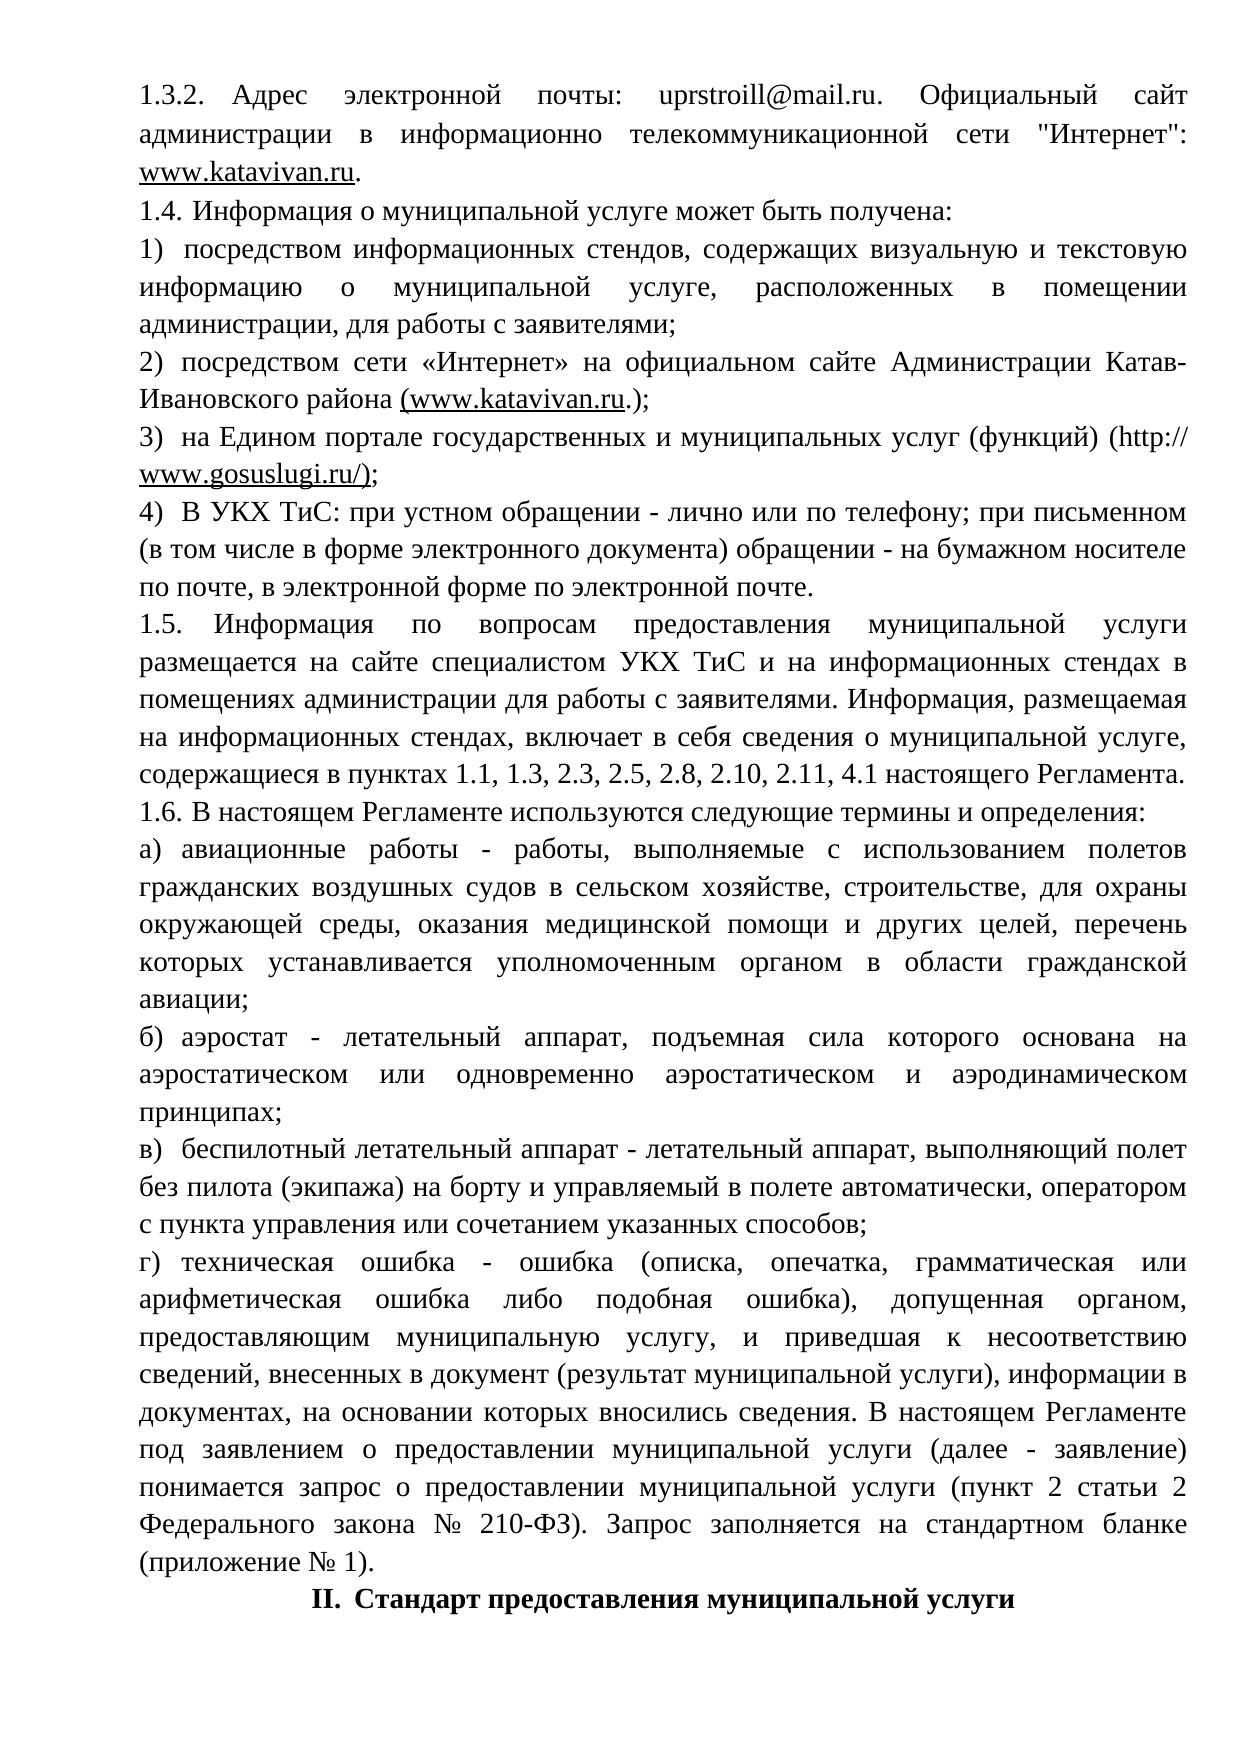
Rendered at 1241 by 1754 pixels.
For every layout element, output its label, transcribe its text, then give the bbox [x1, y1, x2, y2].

text б) аэростат - летательный аппарат, подъемная сила которого основана на аэростатическом или одновременно аэростатическом и аэродинамическом принципах; [139, 1019, 1188, 1127]
text г) техническая ошибка - ошибка (описка, опечатка, грамматическая или арифметическая ошибка либо подобная ошибка), допущенная органом, предоставляющим муниципальную услугу, и приведшая к несоответствию сведений, внесенных в документ (результат муниципальной услуги), информации в документах, на основании которых вносились сведения. В настоящем Регламенте под заявлением о предоставлении муниципальной услуги (далее - заявление) понимается запрос о предоставлении муниципальной услуги (пункт 2 статьи 2 Федерального закона № 210-ФЗ). Запрос заполняется на стандартном бланке (приложение № 1). [139, 1244, 1188, 1577]
list В УКХ ТиС: при устном обращении - лично или по телефону; при письменном (в том числе в форме электронного документа) обращении - на бумажном носителе по почте, в электронной форме по электронной почте. [139, 494, 1188, 602]
list В настоящем Регламенте используются следующие термины и определения: [139, 794, 1188, 827]
list Адрес электронной почты: uprstroill@mail.ru. Официальный сайт администрации в информационно телекоммуникационной сети "Интернет": www.katavivan.ru. [139, 77, 1188, 188]
list на Едином портале государственных и муниципальных услуг (функций) (http:// www.gosuslugi.ru/); [139, 419, 1188, 490]
text в) беспилотный летательный аппарат - летательный аппарат, выполняющий полет без пилота (экипажа) на борту и управляемый в полете автоматически, оператором с пункта управления или сочетанием указанных способов; [139, 1131, 1188, 1240]
list Стандарт предоставления муниципальной услуги [139, 1581, 1188, 1615]
list Информация о муниципальной услуге может быть получена: [139, 193, 1188, 226]
list посредством информационных стендов, содержащих визуальную и текстовую информацию о муниципальной услуге, расположенных в помещении администрации, для работы с заявителями; [139, 231, 1188, 340]
list посредством сети «Интернет» на официальном сайте Администрации Катав- Ивановского района (www.katavivan.ru.); [139, 344, 1188, 415]
list Информация по вопросам предоставления муниципальной услуги размещается на сайте специалистом УКХ ТиС и на информационных стендах в помещениях администрации для работы с заявителями. Информация, размещаемая на информационных стендах, включает в себя сведения о муниципальной услуге, содержащиеся в пунктах 1.1, 1.3, 2.3, 2.5, 2.8, 2.10, 2.11, 4.1 настоящего Регламента. [139, 606, 1188, 790]
text а) авиационные работы - работы, выполняемые с использованием полетов гражданских воздушных судов в сельском хозяйстве, строительстве, для охраны окружающей среды, оказания медицинской помощи и других целей, перечень которых устанавливается уполномоченным органом в области гражданской авиации; [139, 831, 1188, 1015]
